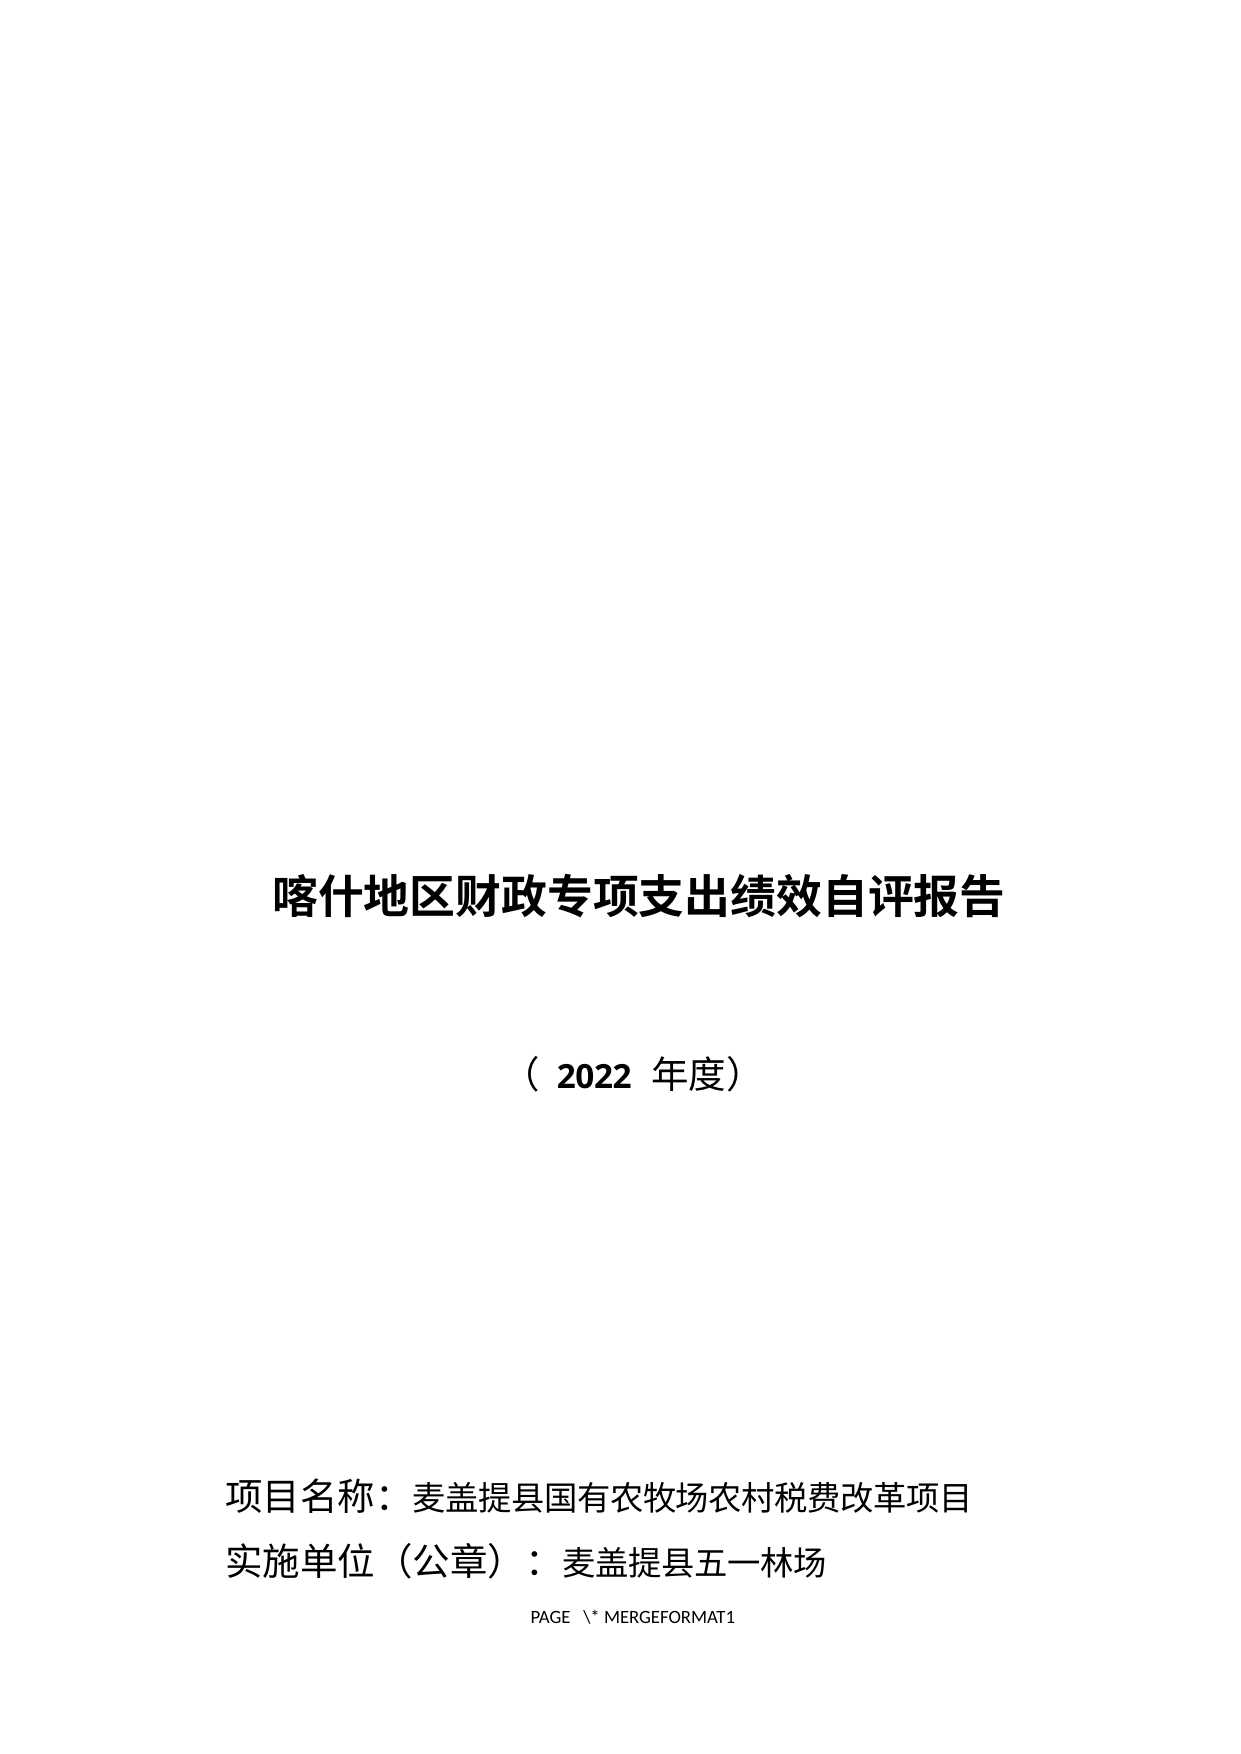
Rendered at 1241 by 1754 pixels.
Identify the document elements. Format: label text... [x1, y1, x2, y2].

text （ 2022 年度） [187, 1039, 1078, 1104]
text 喀什地区财政专项支出绩效自评报告 [187, 844, 1078, 942]
text 项目名称：麦盖提县国有农牧场农村税费改革项目 [187, 1462, 1078, 1527]
text 实施单位（公章）：麦盖提县五一林场 [187, 1527, 1078, 1592]
